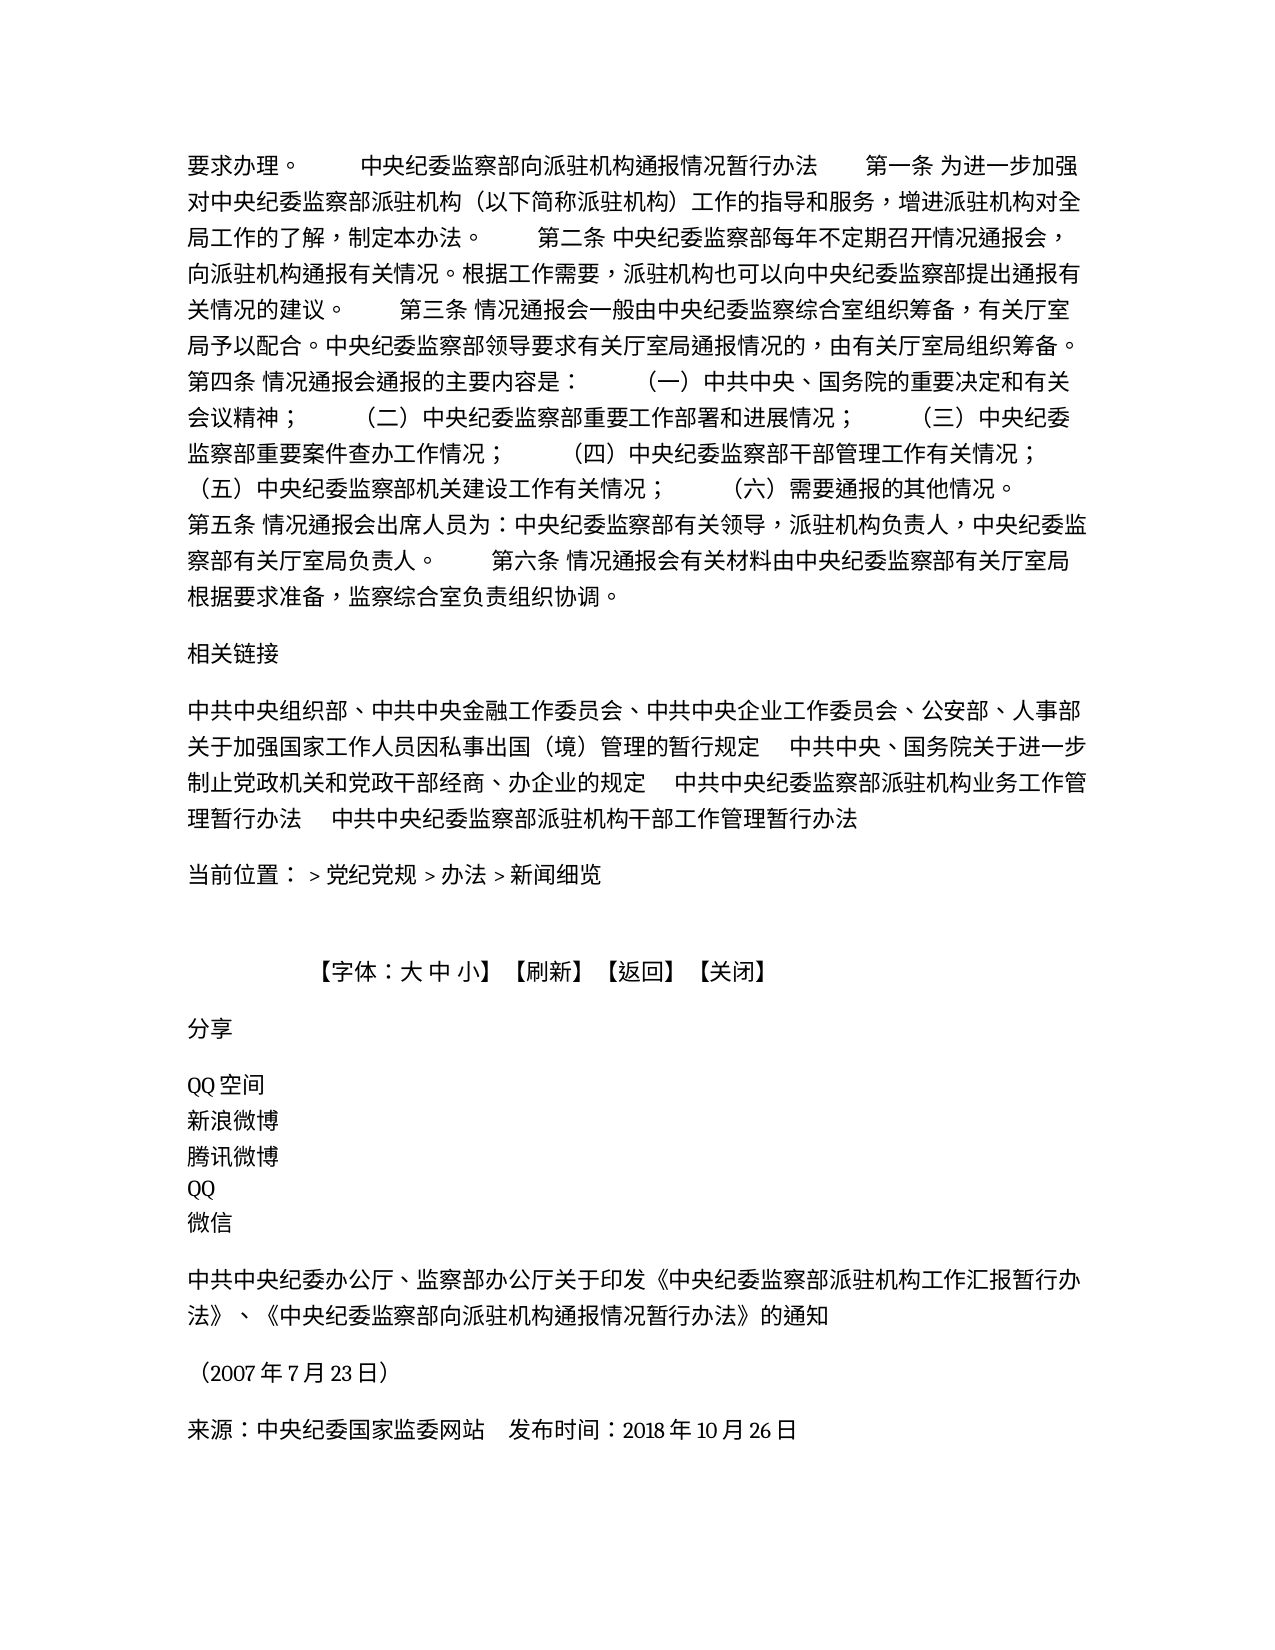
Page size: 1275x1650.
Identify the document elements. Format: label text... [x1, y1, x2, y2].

text 相关链接 [187, 638, 1087, 669]
text 来源：中央纪委国家监委网站 发布时间：2018年10月26日 [187, 1413, 1087, 1445]
text 分享 [187, 1012, 1087, 1044]
text 当前位置： > 党纪党规 > 办法 > 新闻细览 【字体：大 中 小】【刷新】【返回】【关闭】 [187, 859, 1087, 987]
text （2007年7月23日） [187, 1357, 1087, 1388]
text 中共中央组织部、中共中央金融工作委员会、中共中央企业工作委员会、公安部、人事部关于加强国家工作人员因私事出国（境）管理的暂行规定 中共中央、国务院关于进一步制止党政机关和党政干部经商、办企业的规定 中共中央纪委监察部派驻机构业务工作管理暂行办法 中共中央纪委监察部派驻机构干部工作管理暂行办法 [187, 695, 1087, 834]
text QQ空间 新浪微博 腾讯微博 QQ 微信 [187, 1069, 1087, 1238]
text 中共中央纪委办公厅、监察部办公厅关于印发《中央纪委监察部派驻机构工作汇报暂行办法》、《中央纪委监察部向派驻机构通报情况暂行办法》的通知 [187, 1264, 1087, 1331]
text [187, 150, 1087, 612]
